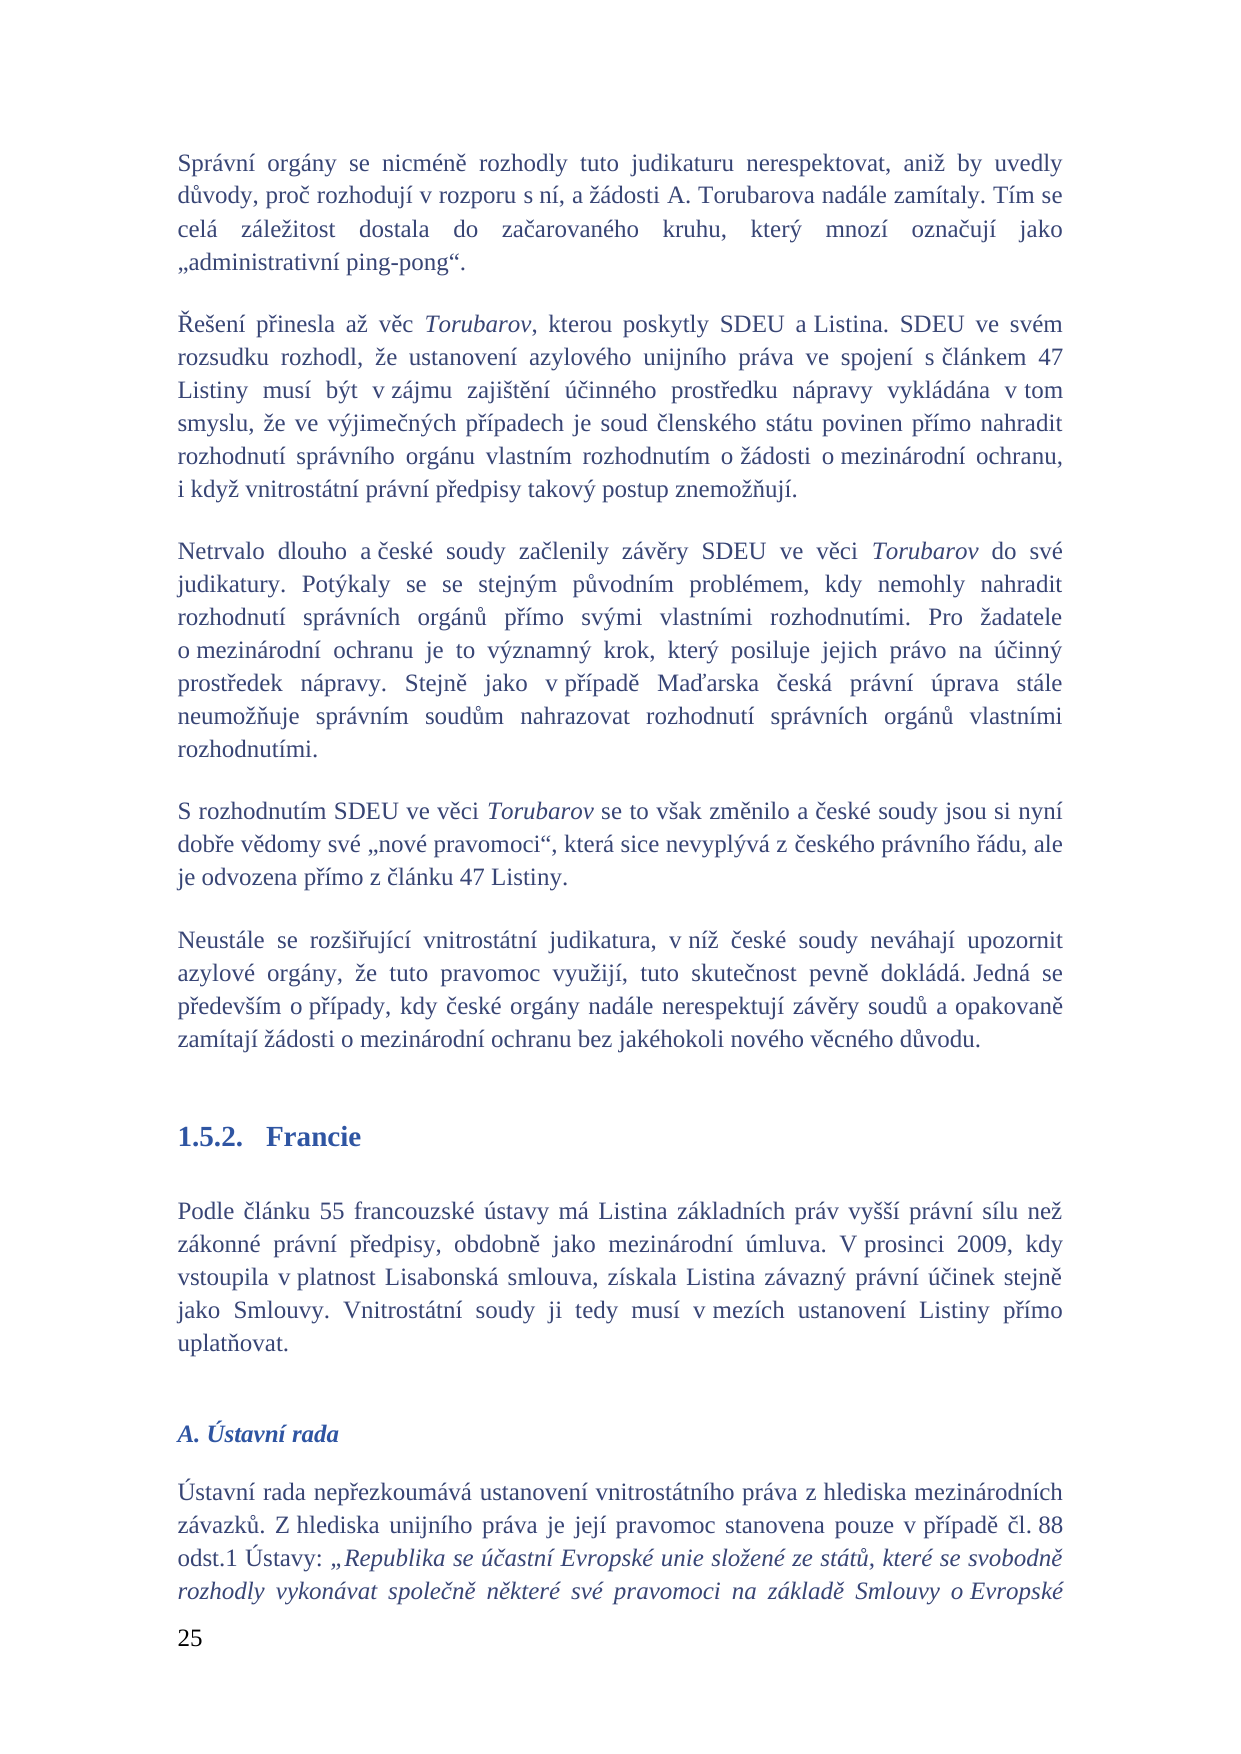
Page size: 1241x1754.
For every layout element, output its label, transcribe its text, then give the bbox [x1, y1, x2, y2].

text S rozhodnutím SDEU ve věci Torubarov se to však změnilo a české soudy jsou si nyní dobře vědomy své „nové pravomoci“, která sice nevyplývá z českého právního řádu, ale je odvozena přímo z článku 47 Listiny. [177, 796, 1063, 891]
text Netrvalo dlouho a české soudy začlenily závěry SDEU ve věci Torubarov do své judikatury. Potýkaly se se stejným původním problémem, kdy nemohly nahradit rozhodnutí správních orgánů přímo svými vlastními rozhodnutími. Pro žadatele o mezinárodní ochranu je to významný krok, který posiluje jejich právo na účinný prostředek nápravy. Stejně jako v případě Maďarska česká právní úprava stále neumožňuje správním soudům nahrazovat rozhodnutí správních orgánů vlastními rozhodnutími. [177, 536, 1063, 763]
text Podle článku 55 francouzské ústavy má Listina základních práv vyšší právní sílu než zákonné právní předpisy, obdobně jako mezinárodní úmluva. V prosinci 2009, kdy vstoupila v platnost Lisabonská smlouva, získala Listina závazný právní účinek stejně jako Smlouvy. Vnitrostátní soudy ji tedy musí v mezích ustanovení Listiny přímo uplatňovat. [177, 1196, 1063, 1357]
text Správní orgány se nicméně rozhodly tuto judikaturu nerespektovat, aniž by uvedly důvody, proč rozhodují v rozporu s ní, a žádosti A. Torubarova nadále zamítaly. Tím se celá záležitost dostala do začarovaného kruhu, který mnozí označují jako „administrativní ping-pong“. [177, 148, 1063, 275]
text Řešení přinesla až věc Torubarov, kterou poskytly SDEU a Listina. SDEU ve svém rozsudku rozhodl, že ustanovení azylového unijního práva ve spojení s článkem 47 Listiny musí být v zájmu zajištění účinného prostředku nápravy vykládána v tom smyslu, že ve výjimečných případech je soud členského státu povinen přímo nahradit rozhodnutí správního orgánu vlastním rozhodnutím o žádosti o mezinárodní ochranu, i když vnitrostátní právní předpisy takový postup znemožňují. [177, 309, 1063, 503]
text A. Ústavní rada [177, 1419, 1063, 1448]
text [177, 1477, 1063, 1604]
text Neustále se rozšiřující vnitrostátní judikatura, v níž české soudy neváhají upozornit azylové orgány, že tuto pravomoc využijí, tuto skutečnost pevně dokládá. Jedná se především o případy, kdy české orgány nadále nerespektují závěry soudů a opakovaně zamítají žádosti o mezinárodní ochranu bez jakéhokoli nového věcného důvodu. [177, 925, 1063, 1052]
list Francie [177, 1119, 1063, 1152]
